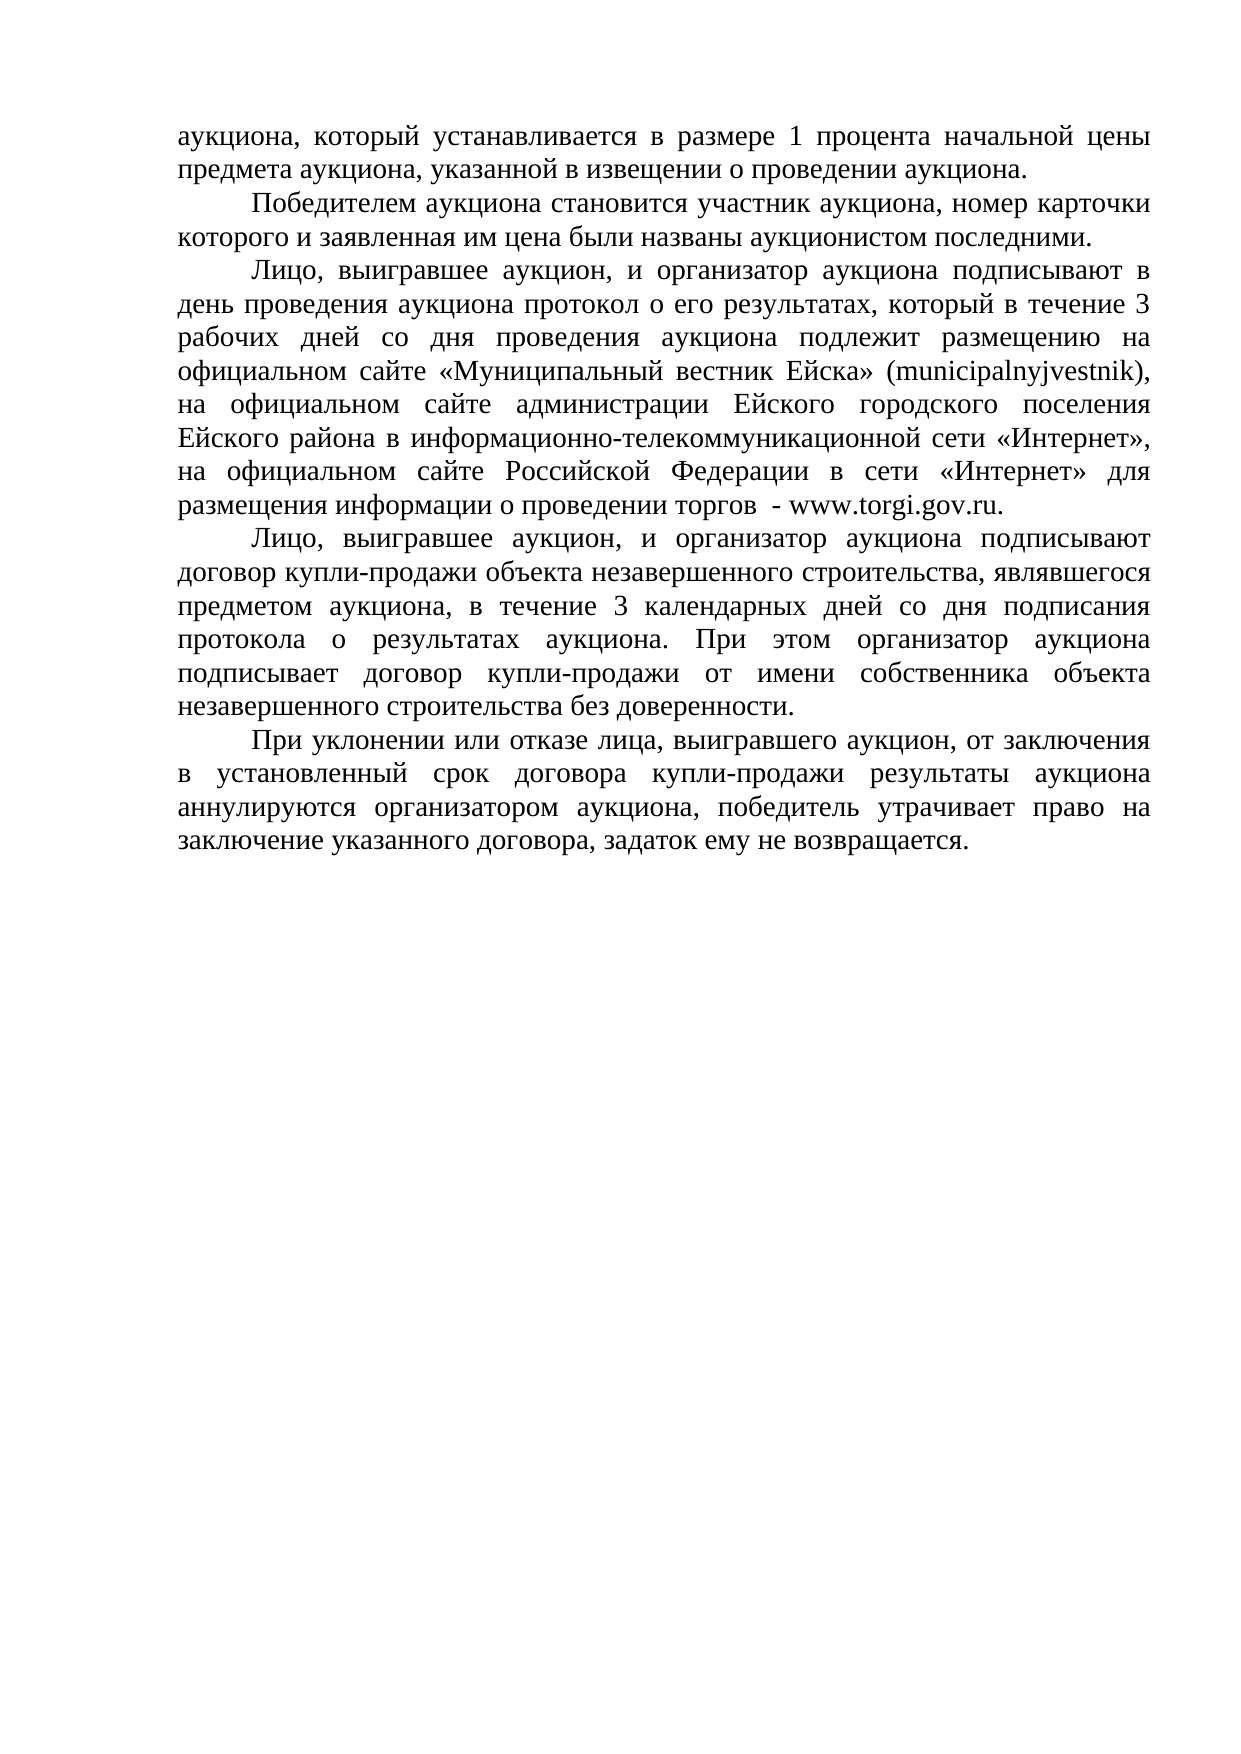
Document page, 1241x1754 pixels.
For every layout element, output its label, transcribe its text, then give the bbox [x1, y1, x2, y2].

text Лицо, выигравшее аукцион, и организатор аукциона подписывают в день проведения аукциона протокол о его результатах, который в течение 3 рабочих дней со дня проведения аукциона подлежит размещению на официальном сайте «Муниципальный вестник Ейска» (municipalnyjvestnik), на официальном сайте администрации Ейского городского поселения Ейского района в информационно-телекоммуникационной сети «Интернет», на официальном сайте Российской Федерации в сети «Интернет» для размещения информации о проведении торгов - www.torgi.gov.ru. [177, 252, 1152, 521]
text Победителем аукциона становится участник аукциона, номер карточки которого и заявленная им цена были названы аукционистом последними. [177, 185, 1152, 252]
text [177, 118, 1152, 185]
text Лицо, выигравшее аукцион, и организатор аукциона подписывают договор купли-продажи объекта незавершенного строительства, являвшегося предметом аукциона, в течение 3 календарных дней со дня подписания протокола о результатах аукциона. При этом организатор аукциона подписывает договор купли-продажи от имени собственника объекта незавершенного строительства без доверенности. [177, 521, 1152, 722]
text При уклонении или отказе лица, выигравшего аукцион, от заключения в установленный срок договора купли-продажи результаты аукциона аннулируются организатором аукциона, победитель утрачивает право на заключение указанного договора, задаток ему не возвращается. [177, 722, 1152, 856]
